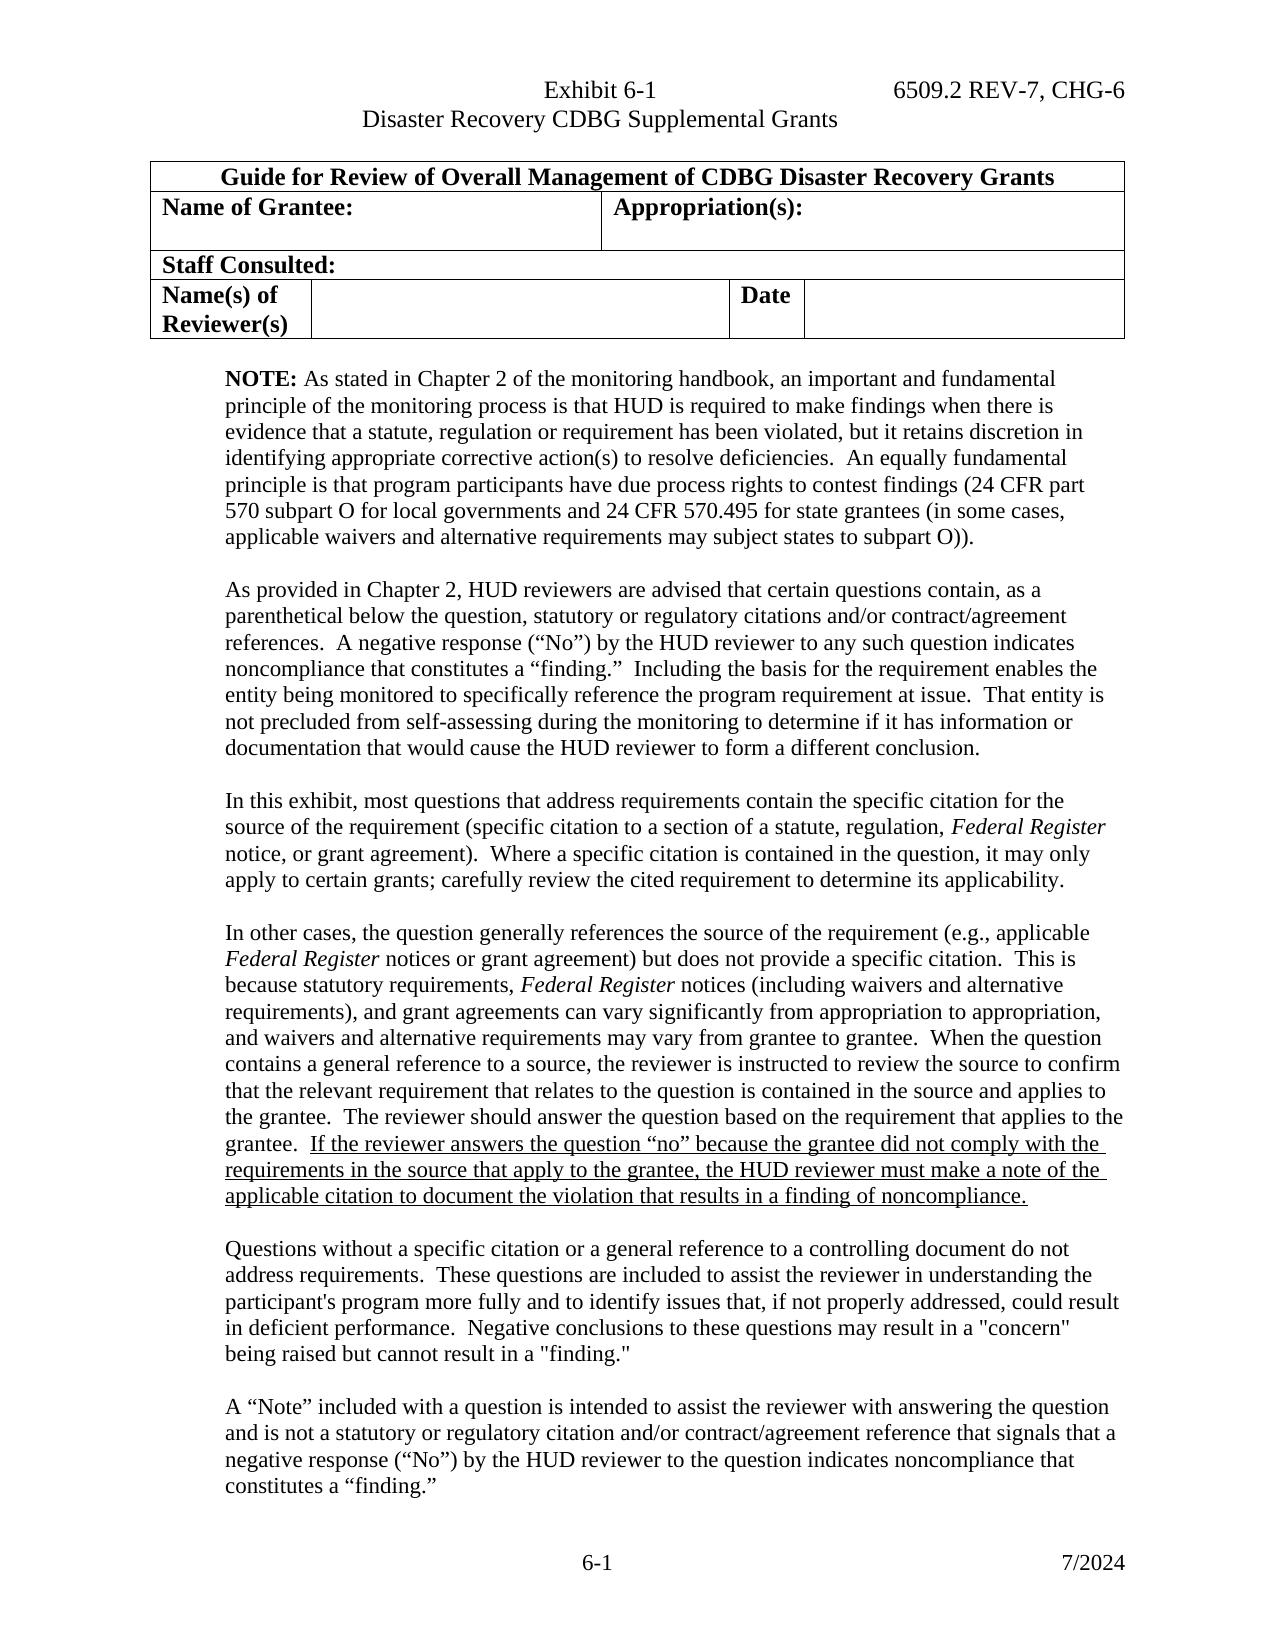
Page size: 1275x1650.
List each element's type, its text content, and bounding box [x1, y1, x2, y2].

table_cell [805, 280, 1124, 338]
table_cell Staff Consulted: [151, 251, 1124, 279]
text NOTE: As stated in Chapter 2 of the monitoring handbook, an important and fundamental principle of the monitoring process is that HUD is required to make findings when there is evidence that a statute, regulation or requirement has been violated, but it retains discretion in identifying appropriate corrective action(s) to resolve deficiencies. An equally fundamental principle is that program participants have due process rights to contest findings (24 CFR part 570 subpart O for local governments and 24 CFR 570.495 for state grantees (in some cases, applicable waivers and alternative requirements may subject states to subpart O)). [225, 365, 1125, 550]
text In this exhibit, most questions that address requirements contain the specific citation for the source of the requirement (specific citation to a section of a statute, regulation, Federal Register notice, or grant agreement). Where a specific citation is contained in the question, it may only apply to certain grants; carefully review the cited requirement to determine its applicability. [225, 787, 1125, 892]
text Questions without a specific citation or a general reference to a controlling document do not address requirements. These questions are included to assist the reviewer in understanding the participant's program more fully and to identify issues that, if not properly addressed, could result in deficient performance. Negative conclusions to these questions may result in a "concern" being raised but cannot result in a "finding." [225, 1235, 1125, 1367]
text In other cases, the question generally references the source of the requirement (e.g., applicable Federal Register notices or grant agreement) but does not provide a specific citation. This is because statutory requirements, Federal Register notices (including waivers and alternative requirements), and grant agreements can vary significantly from appropriation to appropriation, and waivers and alternative requirements may vary from grantee to grantee. When the question contains a general reference to a source, the reviewer is instructed to review the source to confirm that the relevant requirement that relates to the question is contained in the source and applies to the grantee. The reviewer should answer the question based on the requirement that applies to the grantee. If the reviewer answers the question “no” because the grantee did not comply with the requirements in the source that apply to the grantee, the HUD reviewer must make a note of the applicable citation to document the violation that results in a finding of noncompliance. [225, 919, 1125, 1209]
table_header Guide for Review of Overall Management of CDBG Disaster Recovery Grants [151, 162, 1124, 191]
text A “Note” included with a question is intended to assist the reviewer with answering the question and is not a statutory or regulatory citation and/or contract/agreement reference that signals that a negative response (“No”) by the HUD reviewer to the question indicates noncompliance that constitutes a “finding.” [225, 1393, 1125, 1498]
table_cell Date [730, 280, 804, 338]
table_cell Name(s) of Reviewer(s) [151, 280, 311, 338]
table_cell Appropriation(s): [602, 192, 1124, 249]
table_cell [312, 280, 729, 338]
table_cell Name of Grantee: [151, 192, 601, 249]
text As provided in Chapter 2, HUD reviewers are advised that certain questions contain, as a parenthetical below the question, statutory or regulatory citations and/or contract/agreement references. A negative response (“No”) by the HUD reviewer to any such question indicates noncompliance that constitutes a “finding.” Including the basis for the requirement enables the entity being monitored to specifically reference the program requirement at issue. That entity is not precluded from self-assessing during the monitoring to determine if it has information or documentation that would cause the HUD reviewer to form a different conclusion. [225, 576, 1125, 761]
